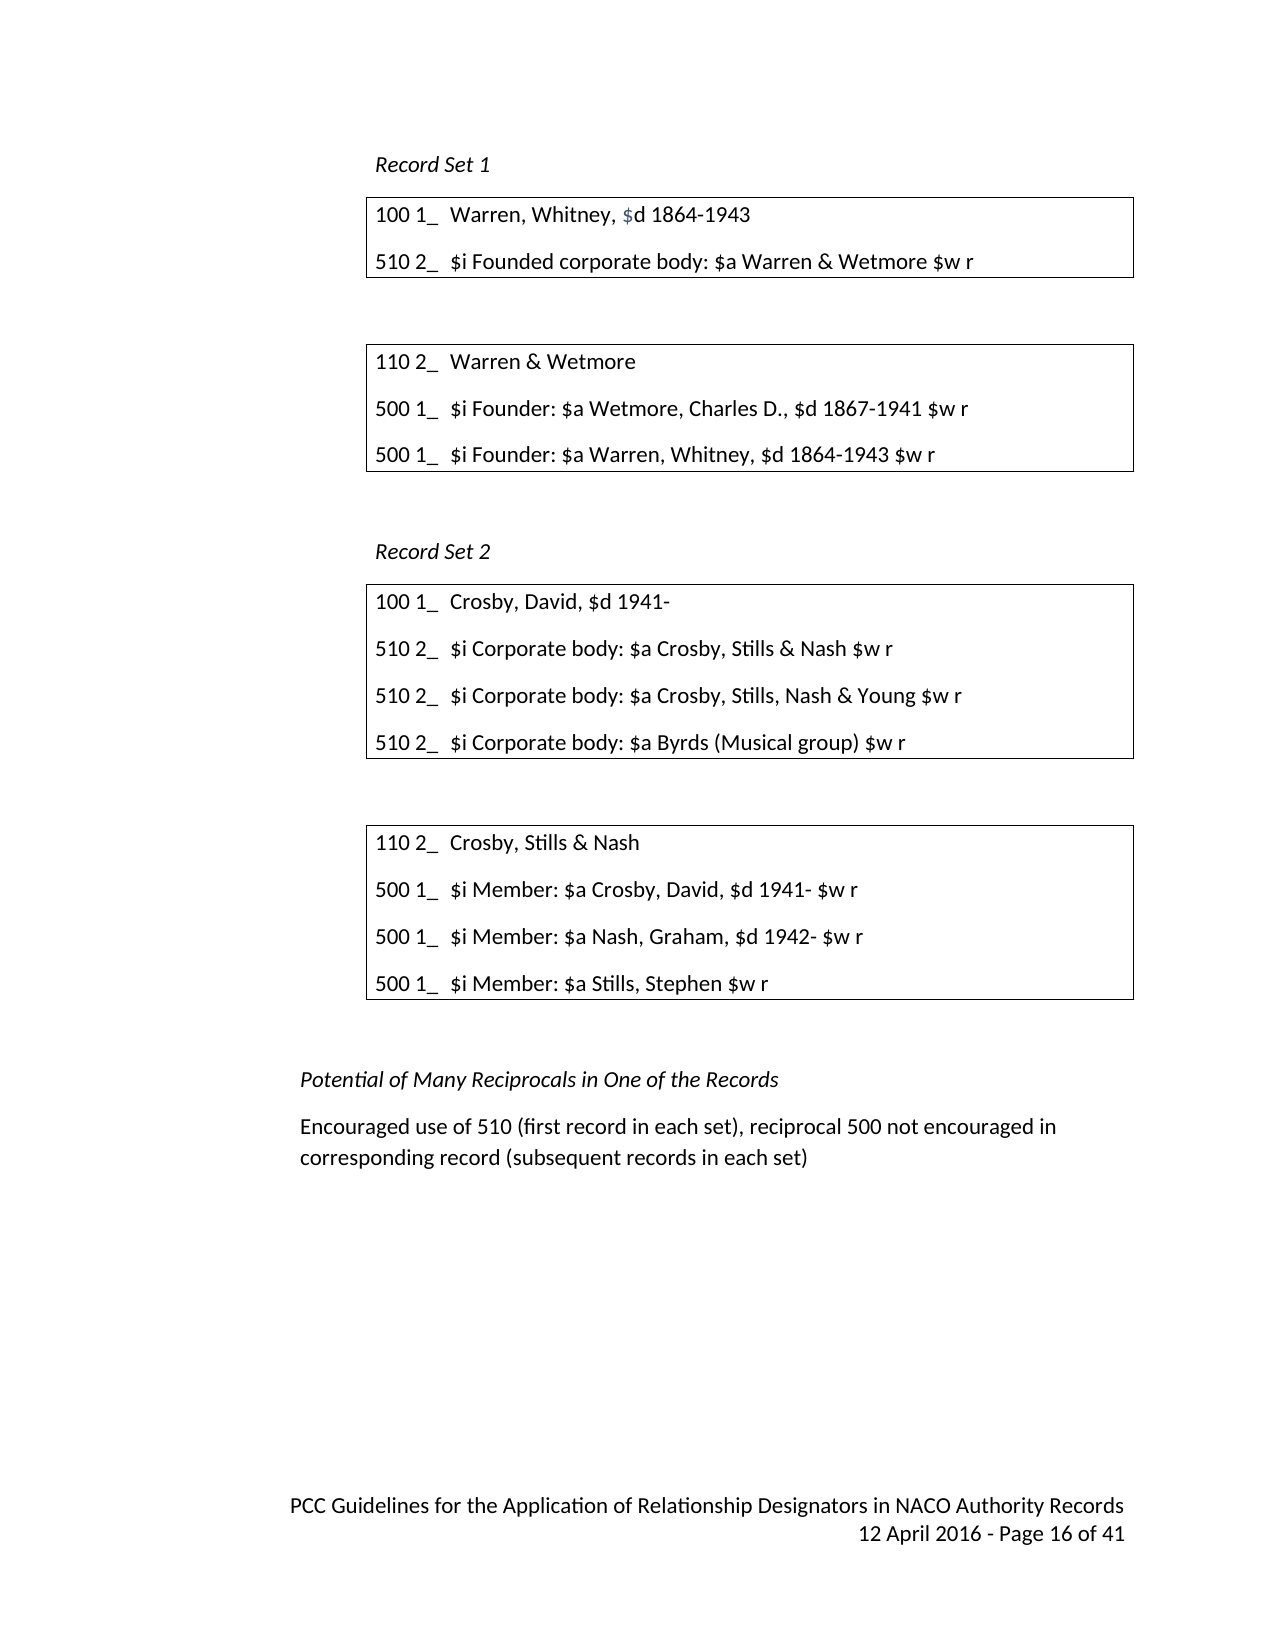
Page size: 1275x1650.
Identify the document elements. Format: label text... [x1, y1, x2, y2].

text 510 2_ $i Founded corporate body: $a Warren & Wetmore $w r [367, 244, 1133, 277]
text 110 2_ Warren & Wetmore [367, 345, 1133, 375]
text Record Set 1 [375, 150, 1125, 178]
text 500 1_ $i Member: $a Nash, Graham, $d 1942- $w r [367, 919, 1133, 950]
text 510 2_ $i Corporate body: $a Crosby, Stills & Nash $w r [367, 631, 1133, 662]
text 500 1_ $i Founder: $a Warren, Whitney, $d 1864-1943 $w r [367, 437, 1133, 471]
text 100 1_ Warren, Whitney, $d 1864-1943 [367, 198, 1133, 228]
text 510 2_ $i Corporate body: $a Crosby, Stills, Nash & Young $w r [367, 678, 1133, 709]
text 500 1_ $i Member: $a Crosby, David, $d 1941- $w r [367, 872, 1133, 903]
text 500 1_ $i Member: $a Stills, Stephen $w r [367, 966, 1133, 999]
text Potential of Many Reciprocals in One of the Records [300, 1066, 1125, 1094]
text 100 1_ Crosby, David, $d 1941- [367, 585, 1133, 616]
text 110 2_ Crosby, Stills & Nash [367, 826, 1133, 856]
text Encouraged use of 510 (first record in each set), reciprocal 500 not encouraged in corresponding record (subsequent records in each set) [300, 1112, 1125, 1171]
text 510 2_ $i Corporate body: $a Byrds (Musical group) $w r [367, 725, 1133, 758]
text 500 1_ $i Founder: $a Wetmore, Charles D., $d 1867-1941 $w r [367, 391, 1133, 422]
text Record Set 2 [375, 537, 1125, 566]
